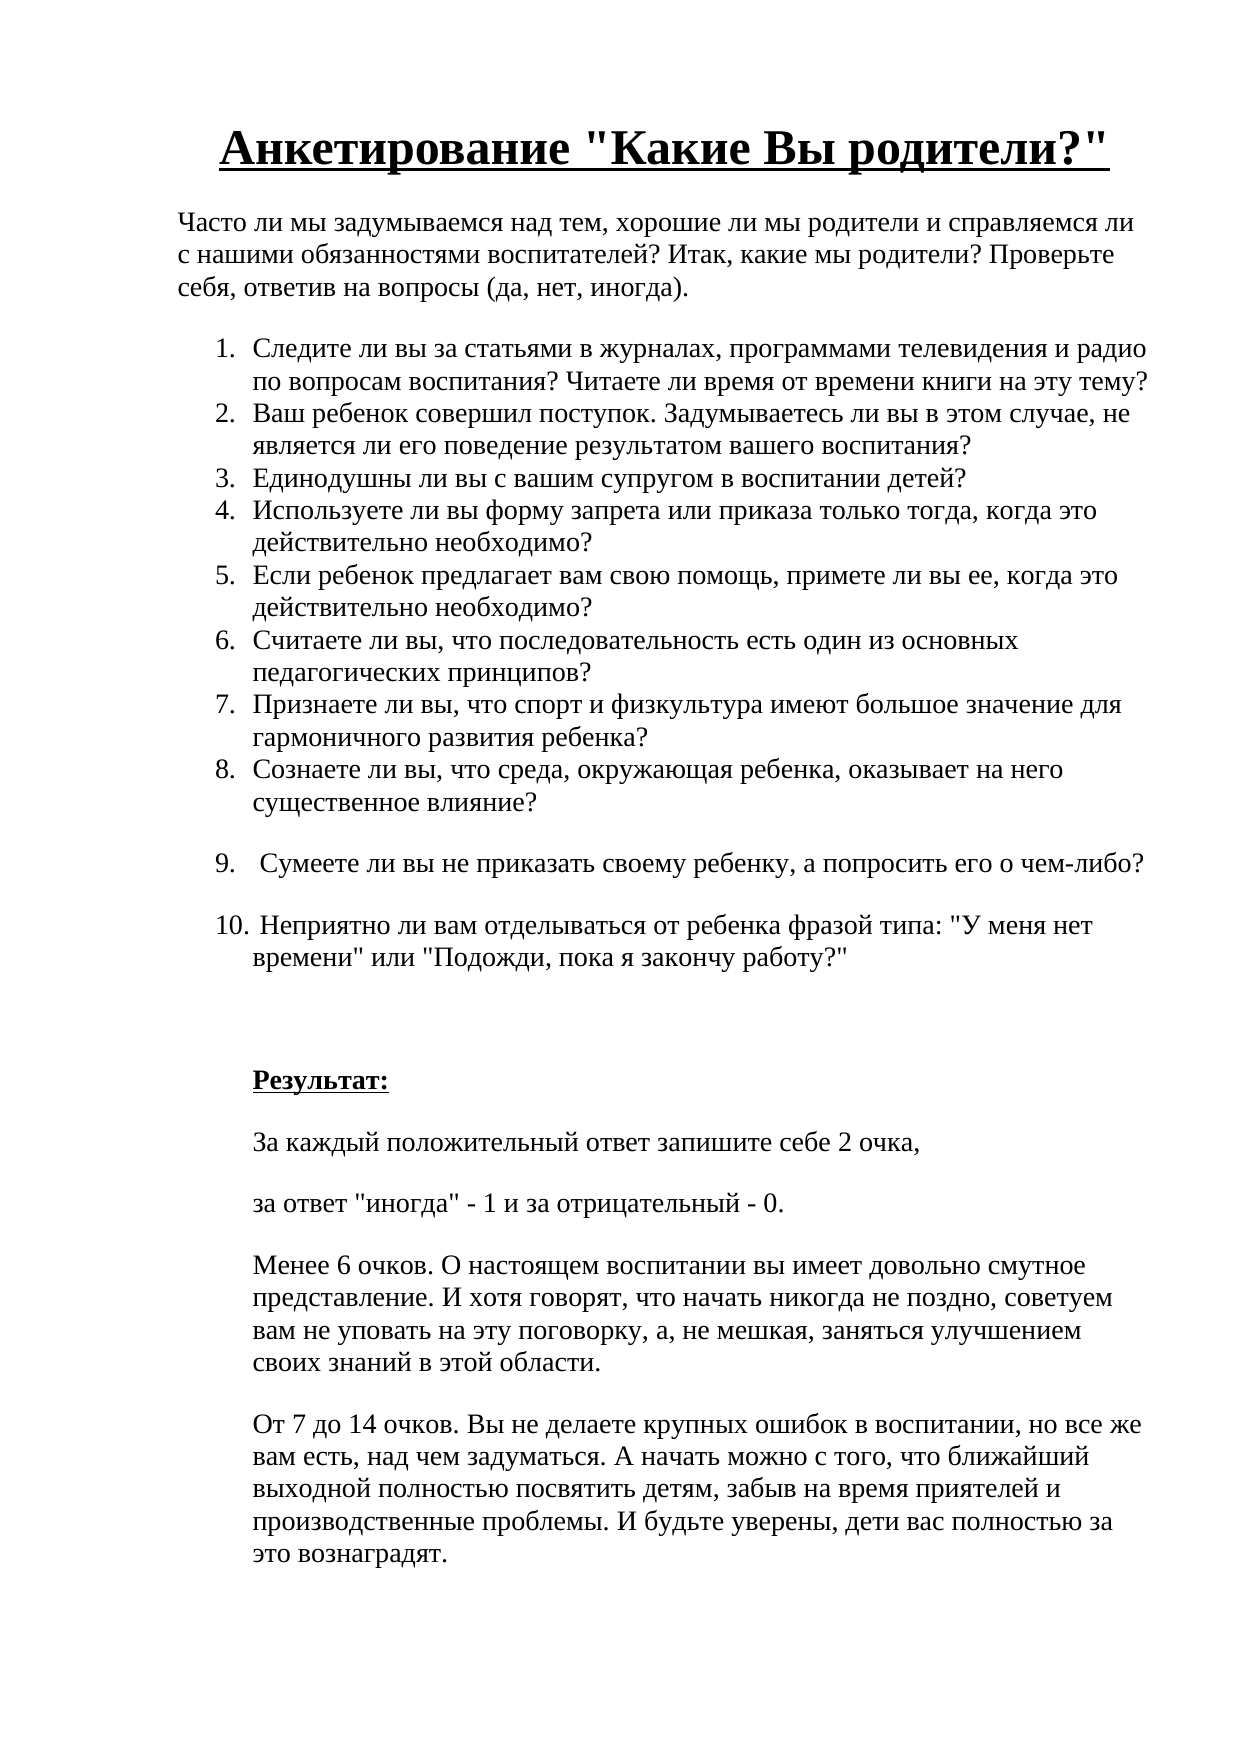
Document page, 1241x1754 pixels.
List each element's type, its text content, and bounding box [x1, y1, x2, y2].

list Сознаете ли вы, что среда, окружающая ребенка, оказывает на него существенное влияние? [215, 752, 1152, 817]
text Часто ли мы задумываемся над тем, хорошие ли мы родители и справляемся ли с нашими обязанностями воспитателей? Итак, какие мы родители? Проверьте себя, ответив на вопросы (да, нет, иногда). [177, 205, 1152, 302]
list Единодушны ли вы с вашим супругом в воспитании детей? [215, 461, 1152, 493]
text Результат: [252, 1063, 1152, 1096]
list Используете ли вы форму запрета или приказа только тогда, когда это действительно необходимо? [215, 493, 1152, 558]
text за ответ "иногда" - 1 и за отрицательный - 0. [252, 1186, 1152, 1219]
list Ваш ребенок совершил поступок. Задумываетесь ли вы в этом случае, не является ли его поведение результатом вашего воспитания? [215, 396, 1152, 461]
text За каждый положительный ответ запишите себе 2 очка, [252, 1125, 1152, 1157]
text От 7 до 14 очков. Вы не делаете крупных ошибок в воспитании, но все же вам есть, над чем задуматься. А начать можно с того, что ближайший выходной полностью посвятить детям, забыв на время приятелей и производственные проблемы. И будьте уверены, дети вас полностью за это вознаградят. [252, 1407, 1152, 1569]
list Признаете ли вы, что спорт и физкультура имеют большое значение для гармоничного развития ребенка? [215, 687, 1152, 752]
text Менее 6 очков. О настоящем воспитании вы имеет довольно смутное представление. И хотя говорят, что начать никогда не поздно, советуем вам не уповать на эту поговорку, а, не мешкая, заняться улучшением своих знаний в этой области. [252, 1248, 1152, 1378]
list Неприятно ли вам отделываться от ребенка фразой типа: "У меня нет времени" или "Подожди, пока я закончу работу?" [215, 908, 1152, 973]
list Если ребенок предлагает вам свою помощь, примете ли вы ее, когда это действительно необходимо? [215, 558, 1152, 623]
list Следите ли вы за статьями в журналах, программами телевидения и радио по вопросам воспитания? Читаете ли время от времени книги на эту тему? [215, 331, 1152, 396]
list Считаете ли вы, что последовательность есть один из основных педагогических принципов? [215, 623, 1152, 687]
text Анкетирование "Какие Вы родители?" [177, 118, 1152, 176]
list Сумеете ли вы не приказать своему ребенку, а попросить его о чем-либо? [215, 846, 1152, 879]
